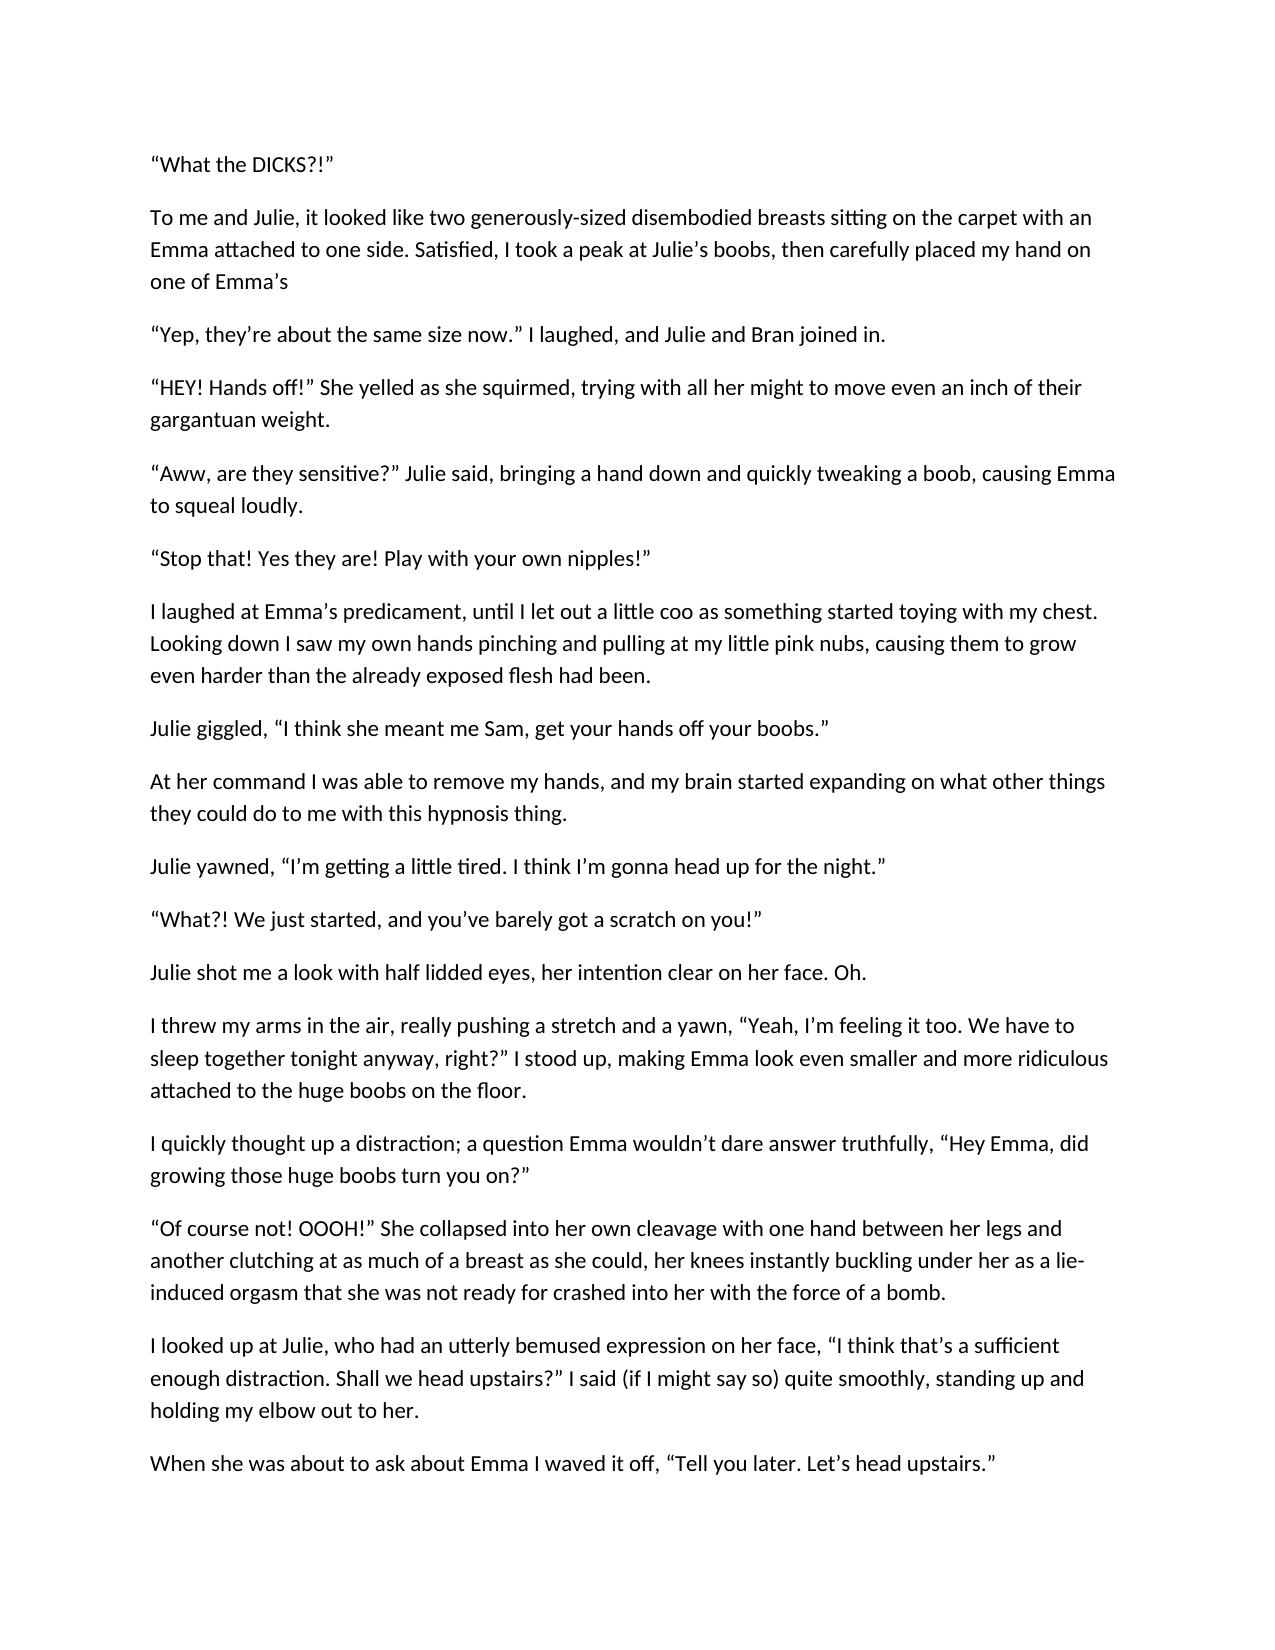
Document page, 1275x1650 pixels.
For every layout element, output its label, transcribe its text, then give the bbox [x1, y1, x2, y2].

text “Yep, they’re about the same size now.” I laughed, and Julie and Bran joined in. [150, 320, 1125, 348]
text I threw my arms in the air, really pushing a stretch and a yawn, “Yeah, I’m feeling it too. We have to sleep together tonight anyway, right?” I stood up, making Emma look even smaller and more ridiculous attached to the huge boobs on the floor. [150, 1012, 1125, 1104]
text I laughed at Emma’s predicament, until I let out a little coo as something started toying with my chest. Looking down I saw my own hands pinching and pulling at my little pink nubs, causing them to grow even harder than the already exposed flesh had been. [150, 597, 1125, 689]
text At her command I was able to remove my hands, and my brain started expanding on what other things they could do to me with this hypnosis thing. [150, 767, 1125, 827]
text Julie yawned, “I’m getting a little tired. I think I’m gonna head up for the night.” [150, 852, 1125, 881]
text “Stop that! Yes they are! Play with your own nipples!” [150, 544, 1125, 572]
text I quickly thought up a distraction; a question Emma wouldn’t dare answer truthfully, “Hey Emma, did growing those huge boobs turn you on?” [150, 1129, 1125, 1189]
text I looked up at Julie, who had an utterly bemused expression on her face, “I think that’s a sufficient enough distraction. Shall we head upstairs?” I said (if I might say so) quite smoothly, standing up and holding my elbow out to her. [150, 1332, 1125, 1424]
text “Aww, are they sensitive?” Julie said, bringing a hand down and quickly tweaking a boob, causing Emma to squeal loudly. [150, 459, 1125, 519]
text Julie shot me a look with half lidded eyes, her intention clear on her face. Oh. [150, 958, 1125, 987]
text To me and Julie, it looked like two generously-sized disembodied breasts sitting on the carpet with an Emma attached to one side. Satisfied, I took a peak at Julie’s boobs, then carefully placed my hand on one of Emma’s [150, 203, 1125, 295]
text “What the DICKS?!” [150, 150, 1125, 178]
text “Of course not! OOOH!” She collapsed into her own cleavage with one hand between her legs and another clutching at as much of a breast as she could, her knees instantly buckling under her as a lie-induced orgasm that she was not ready for crashed into her with the force of a bomb. [150, 1214, 1125, 1307]
text When she was about to ask about Emma I waved it off, “Tell you later. Let’s head upstairs.” [150, 1449, 1125, 1477]
text Julie giggled, “I think she meant me Sam, get your hands off your boobs.” [150, 714, 1125, 742]
text “HEY! Hands off!” She yelled as she squirmed, trying with all her might to move even an inch of their gargantuan weight. [150, 373, 1125, 434]
text “What?! We just started, and you’ve barely got a scratch on you!” [150, 906, 1125, 933]
